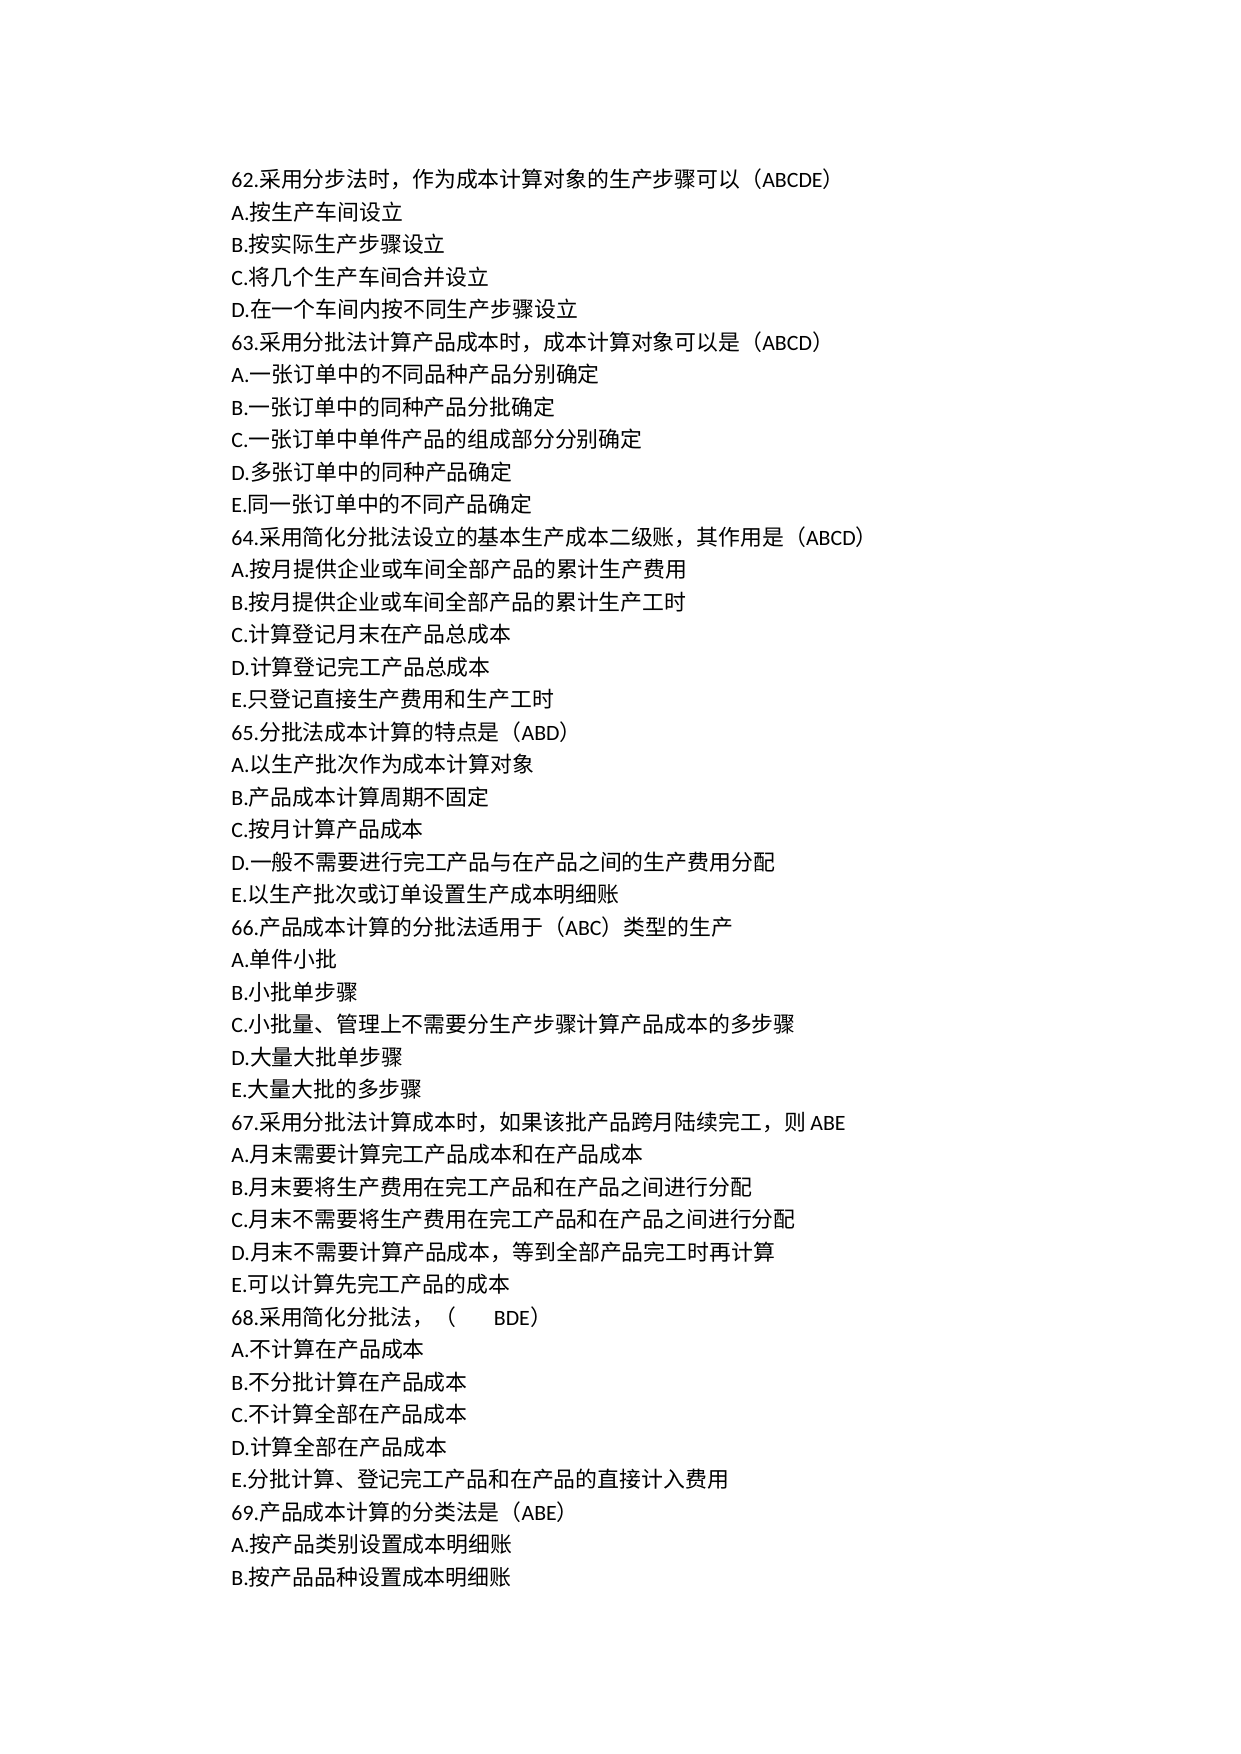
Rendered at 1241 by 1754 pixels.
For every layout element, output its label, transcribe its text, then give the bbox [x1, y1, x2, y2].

text D.一般不需要进行完工产品与在产品之间的生产费用分配 [187, 844, 1053, 877]
text C.计算登记月末在产品总成本 [187, 617, 1053, 649]
text A.一张订单中的不同品种产品分别确定 [187, 357, 1053, 389]
text A.月末需要计算完工产品成本和在产品成本 [187, 1137, 1053, 1169]
text A.按产品类别设置成本明细账 [187, 1527, 1053, 1559]
text D.计算登记完工产品总成本 [187, 649, 1053, 682]
text E.大量大批的多步骤 [187, 1072, 1053, 1104]
text 69.产品成本计算的分类法是（ABE） [187, 1494, 1053, 1527]
text A.单件小批 [187, 942, 1053, 974]
text D.计算全部在产品成本 [187, 1429, 1053, 1462]
text E.可以计算先完工产品的成本 [187, 1267, 1053, 1299]
text E.分批计算、登记完工产品和在产品的直接计入费用 [187, 1462, 1053, 1494]
text A.按月提供企业或车间全部产品的累计生产费用 [187, 552, 1053, 584]
text B.按月提供企业或车间全部产品的累计生产工时 [187, 584, 1053, 617]
text 62.采用分步法时，作为成本计算对象的生产步骤可以（ABCDE） [187, 162, 1053, 194]
text E.以生产批次或订单设置生产成本明细账 [187, 877, 1053, 909]
text D.多张订单中的同种产品确定 [187, 454, 1053, 487]
text B.产品成本计算周期不固定 [187, 779, 1053, 812]
text E.只登记直接生产费用和生产工时 [187, 682, 1053, 714]
text B.小批单步骤 [187, 974, 1053, 1007]
text B.月末要将生产费用在完工产品和在产品之间进行分配 [187, 1169, 1053, 1202]
text 66.产品成本计算的分批法适用于（ABC）类型的生产 [187, 909, 1053, 942]
text B.按实际生产步骤设立 [187, 227, 1053, 259]
text C.一张订单中单件产品的组成部分分别确定 [187, 422, 1053, 454]
text D.大量大批单步骤 [187, 1039, 1053, 1072]
text E.同一张订单中的不同产品确定 [187, 487, 1053, 519]
text B.不分批计算在产品成本 [187, 1364, 1053, 1397]
text 64.采用简化分批法设立的基本生产成本二级账，其作用是（ABCD） [187, 519, 1053, 552]
text D.在一个车间内按不同生产步骤设立 [187, 292, 1053, 324]
text 65.分批法成本计算的特点是（ABD） [187, 714, 1053, 747]
text C.月末不需要将生产费用在完工产品和在产品之间进行分配 [187, 1202, 1053, 1234]
text A.以生产批次作为成本计算对象 [187, 747, 1053, 779]
text 63.采用分批法计算产品成本时，成本计算对象可以是（ABCD） [187, 324, 1053, 357]
text C.不计算全部在产品成本 [187, 1397, 1053, 1429]
text A.按生产车间设立 [187, 194, 1053, 227]
text C.将几个生产车间合并设立 [187, 259, 1053, 292]
text C.按月计算产品成本 [187, 812, 1053, 844]
text 68.采用简化分批法，（ BDE） [187, 1299, 1053, 1332]
text B.一张订单中的同种产品分批确定 [187, 389, 1053, 422]
text 67.采用分批法计算成本时，如果该批产品跨月陆续完工，则ABE [187, 1104, 1053, 1137]
text C.小批量、管理上不需要分生产步骤计算产品成本的多步骤 [187, 1007, 1053, 1039]
text A.不计算在产品成本 [187, 1332, 1053, 1364]
text D.月末不需要计算产品成本，等到全部产品完工时再计算 [187, 1234, 1053, 1267]
text B.按产品品种设置成本明细账 [187, 1559, 1053, 1592]
